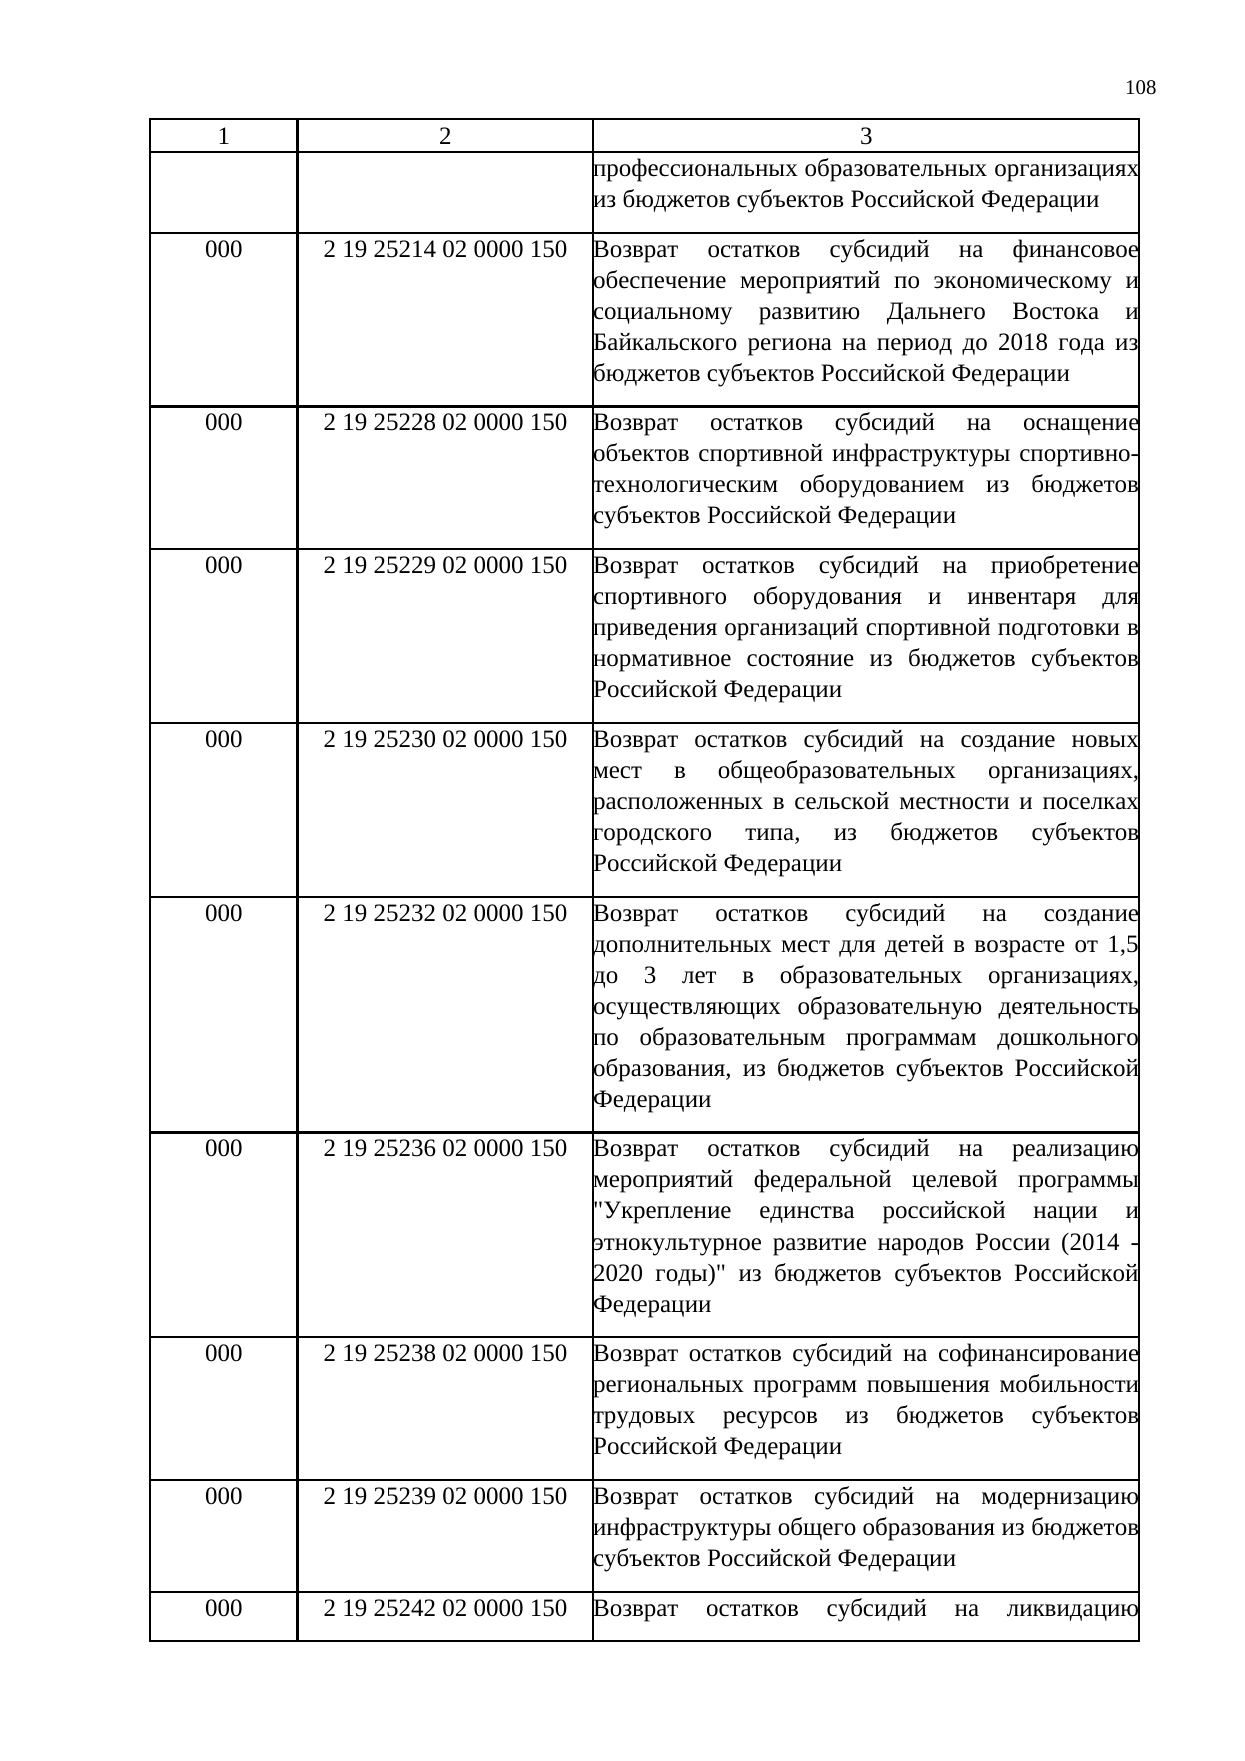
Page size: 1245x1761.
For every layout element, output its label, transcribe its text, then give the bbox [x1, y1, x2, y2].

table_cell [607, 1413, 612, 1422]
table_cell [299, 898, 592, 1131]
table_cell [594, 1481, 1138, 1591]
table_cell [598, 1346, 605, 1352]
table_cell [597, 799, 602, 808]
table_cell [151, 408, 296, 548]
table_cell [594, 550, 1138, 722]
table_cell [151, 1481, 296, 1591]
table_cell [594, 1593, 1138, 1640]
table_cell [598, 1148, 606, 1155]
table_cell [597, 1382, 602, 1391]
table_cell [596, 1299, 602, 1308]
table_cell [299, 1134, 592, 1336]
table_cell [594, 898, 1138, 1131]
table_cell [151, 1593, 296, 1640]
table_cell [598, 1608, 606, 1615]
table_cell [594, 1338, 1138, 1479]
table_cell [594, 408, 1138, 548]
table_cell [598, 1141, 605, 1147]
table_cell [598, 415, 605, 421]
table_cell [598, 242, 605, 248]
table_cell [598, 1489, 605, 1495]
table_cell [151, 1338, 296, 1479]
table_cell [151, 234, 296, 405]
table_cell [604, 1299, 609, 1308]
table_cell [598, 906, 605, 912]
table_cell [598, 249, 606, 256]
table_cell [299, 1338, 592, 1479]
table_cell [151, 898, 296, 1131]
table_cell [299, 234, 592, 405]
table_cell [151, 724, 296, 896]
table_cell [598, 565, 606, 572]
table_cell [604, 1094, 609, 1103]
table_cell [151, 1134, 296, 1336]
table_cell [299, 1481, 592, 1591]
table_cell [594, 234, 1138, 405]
table_header 2 [299, 120, 592, 151]
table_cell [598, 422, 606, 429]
table_header 3 [594, 120, 1138, 151]
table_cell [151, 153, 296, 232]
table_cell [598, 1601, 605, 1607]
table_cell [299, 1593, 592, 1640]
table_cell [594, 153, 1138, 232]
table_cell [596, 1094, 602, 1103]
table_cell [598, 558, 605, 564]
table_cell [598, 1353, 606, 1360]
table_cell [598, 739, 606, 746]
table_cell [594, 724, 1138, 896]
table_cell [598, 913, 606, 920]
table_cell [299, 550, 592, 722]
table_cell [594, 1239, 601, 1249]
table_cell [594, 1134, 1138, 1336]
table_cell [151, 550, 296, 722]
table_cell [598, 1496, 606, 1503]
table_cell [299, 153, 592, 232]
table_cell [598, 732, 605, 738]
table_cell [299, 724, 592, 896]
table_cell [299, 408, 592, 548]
table_header 1 [151, 120, 296, 151]
